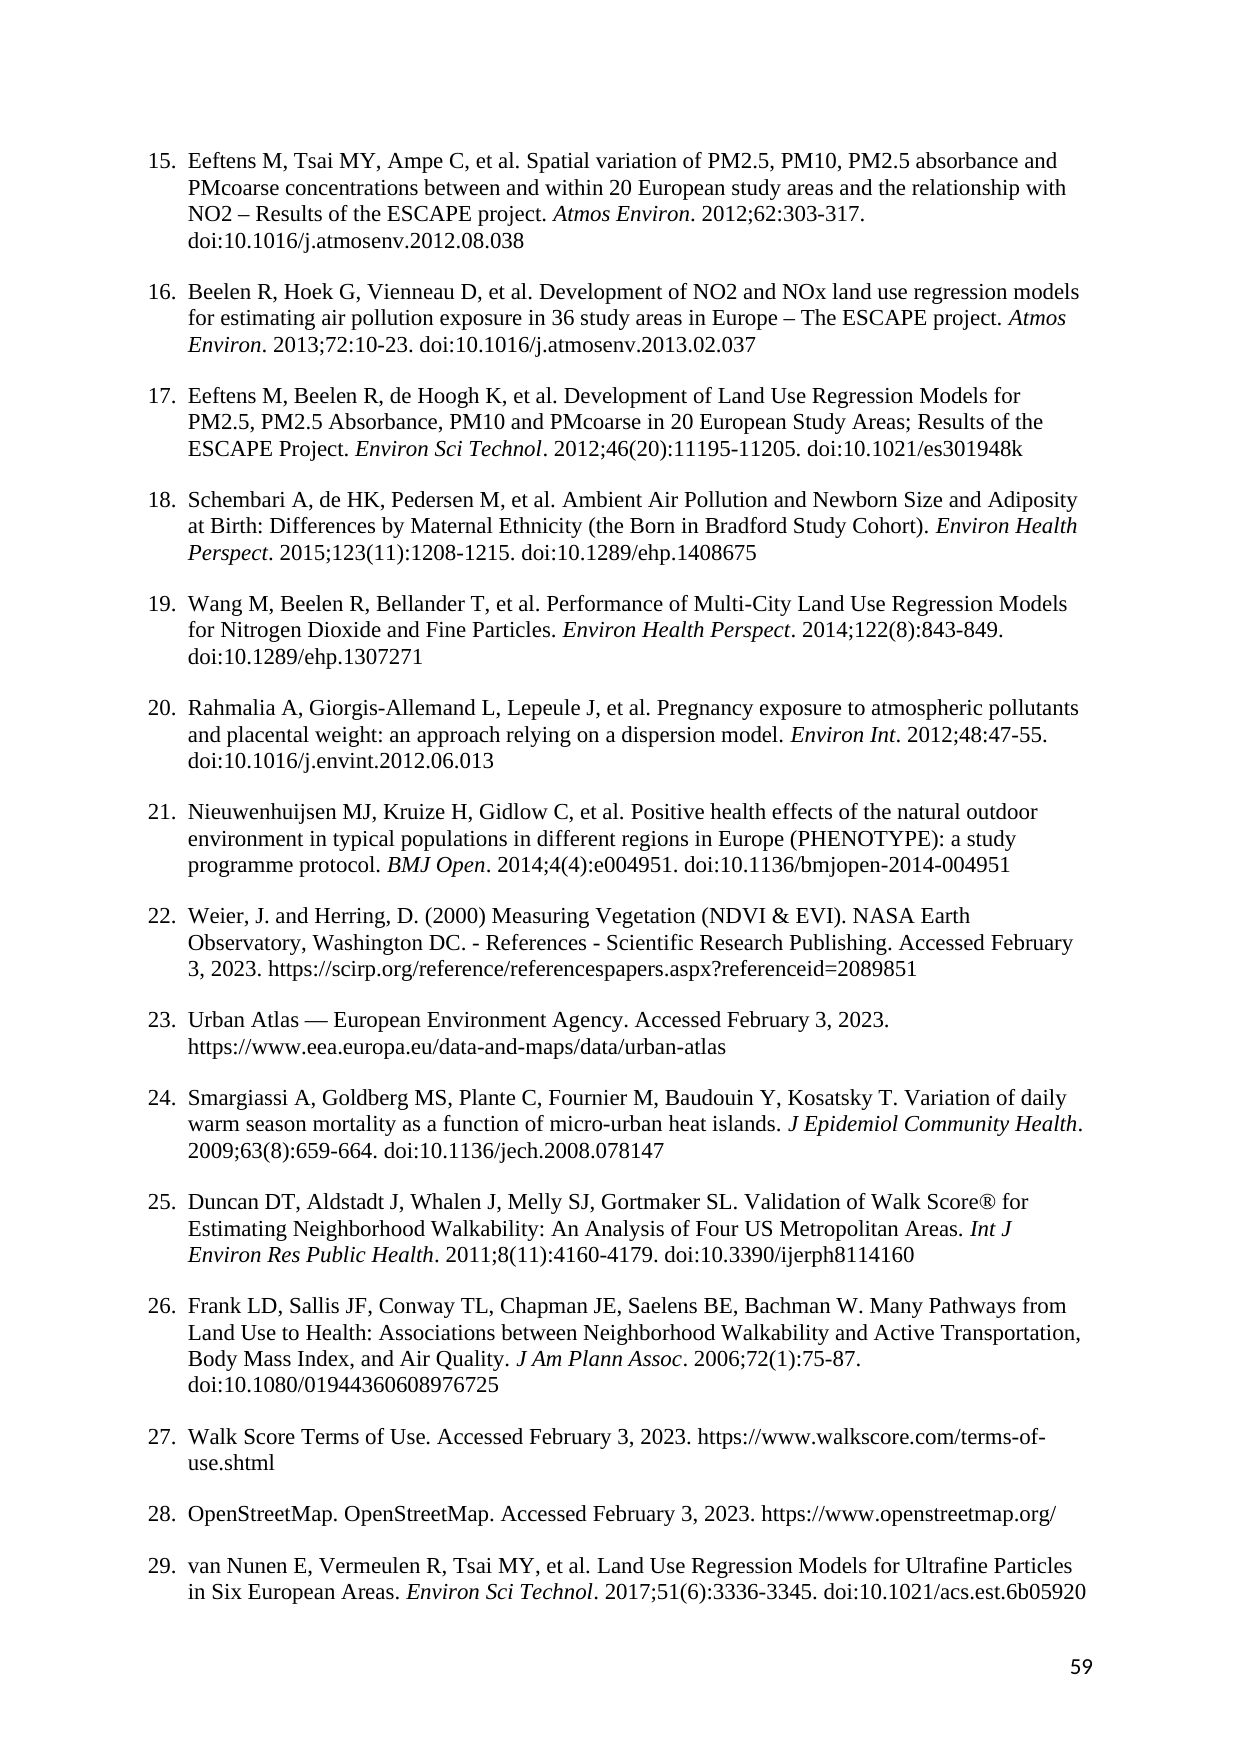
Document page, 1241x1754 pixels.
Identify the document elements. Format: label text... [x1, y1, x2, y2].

text 22. Weier, J. and Herring, D. (2000) Measuring Vegetation (NDVI & EVI). NASA Earth Observatory, Washington DC. - References - Scientific Research Publishing. Accessed February 3, 2023. https://scirp.org/reference/referencespapers.aspx?referenceid=2089851 [148, 902, 1093, 981]
text 16. Beelen R, Hoek G, Vienneau D, et al. Development of NO2 and NOx land use regression models for estimating air pollution exposure in 36 study areas in Europe – The ESCAPE project. Atmos Environ. 2013;72:10-23. doi:10.1016/j.atmosenv.2013.02.037 [148, 278, 1093, 357]
text 15. Eeftens M, Tsai MY, Ampe C, et al. Spatial variation of PM2.5, PM10, PM2.5 absorbance and PMcoarse concentrations between and within 20 European study areas and the relationship with NO2 – Results of the ESCAPE project. Atmos Environ. 2012;62:303-317. doi:10.1016/j.atmosenv.2012.08.038 [148, 148, 1093, 253]
text 24. Smargiassi A, Goldberg MS, Plante C, Fournier M, Baudouin Y, Kosatsky T. Variation of daily warm season mortality as a function of micro-urban heat islands. J Epidemiol Community Health. 2009;63(8):659-664. doi:10.1136/jech.2008.078147 [148, 1084, 1093, 1163]
text 28. OpenStreetMap. OpenStreetMap. Accessed February 3, 2023. https://www.openstreetmap.org/ [148, 1500, 1093, 1527]
text 25. Duncan DT, Aldstadt J, Whalen J, Melly SJ, Gortmaker SL. Validation of Walk Score® for Estimating Neighborhood Walkability: An Analysis of Four US Metropolitan Areas. Int J Environ Res Public Health. 2011;8(11):4160-4179. doi:10.3390/ijerph8114160 [148, 1188, 1093, 1267]
text 23. Urban Atlas — European Environment Agency. Accessed February 3, 2023. https://www.eea.europa.eu/data-and-maps/data/urban-atlas [148, 1006, 1093, 1059]
text 17. Eeftens M, Beelen R, de Hoogh K, et al. Development of Land Use Regression Models for PM2.5, PM2.5 Absorbance, PM10 and PMcoarse in 20 European Study Areas; Results of the ESCAPE Project. Environ Sci Technol. 2012;46(20):11195-11205. doi:10.1021/es301948k [148, 382, 1093, 461]
text 29. van Nunen E, Vermeulen R, Tsai MY, et al. Land Use Regression Models for Ultrafine Particles in Six European Areas. Environ Sci Technol. 2017;51(6):3336-3345. doi:10.1021/acs.est.6b05920 [148, 1552, 1093, 1604]
text 26. Frank LD, Sallis JF, Conway TL, Chapman JE, Saelens BE, Bachman W. Many Pathways from Land Use to Health: Associations between Neighborhood Walkability and Active Transportation, Body Mass Index, and Air Quality. J Am Plann Assoc. 2006;72(1):75-87. doi:10.1080/01944360608976725 [148, 1292, 1093, 1398]
text 20. Rahmalia A, Giorgis-Allemand L, Lepeule J, et al. Pregnancy exposure to atmospheric pollutants and placental weight: an approach relying on a dispersion model. Environ Int. 2012;48:47-55. doi:10.1016/j.envint.2012.06.013 [148, 694, 1093, 773]
text 19. Wang M, Beelen R, Bellander T, et al. Performance of Multi-City Land Use Regression Models for Nitrogen Dioxide and Fine Particles. Environ Health Perspect. 2014;122(8):843-849. doi:10.1289/ehp.1307271 [148, 590, 1093, 669]
text 21. Nieuwenhuijsen MJ, Kruize H, Gidlow C, et al. Positive health effects of the natural outdoor environment in typical populations in different regions in Europe (PHENOTYPE): a study programme protocol. BMJ Open. 2014;4(4):e004951. doi:10.1136/bmjopen-2014-004951 [148, 798, 1093, 877]
text 27. Walk Score Terms of Use. Accessed February 3, 2023. https://www.walkscore.com/terms-of-use.shtml [148, 1423, 1093, 1475]
text 18. Schembari A, de HK, Pedersen M, et al. Ambient Air Pollution and Newborn Size and Adiposity at Birth: Differences by Maternal Ethnicity (the Born in Bradford Study Cohort). Environ Health Perspect. 2015;123(11):1208-1215. doi:10.1289/ehp.1408675 [148, 486, 1093, 565]
